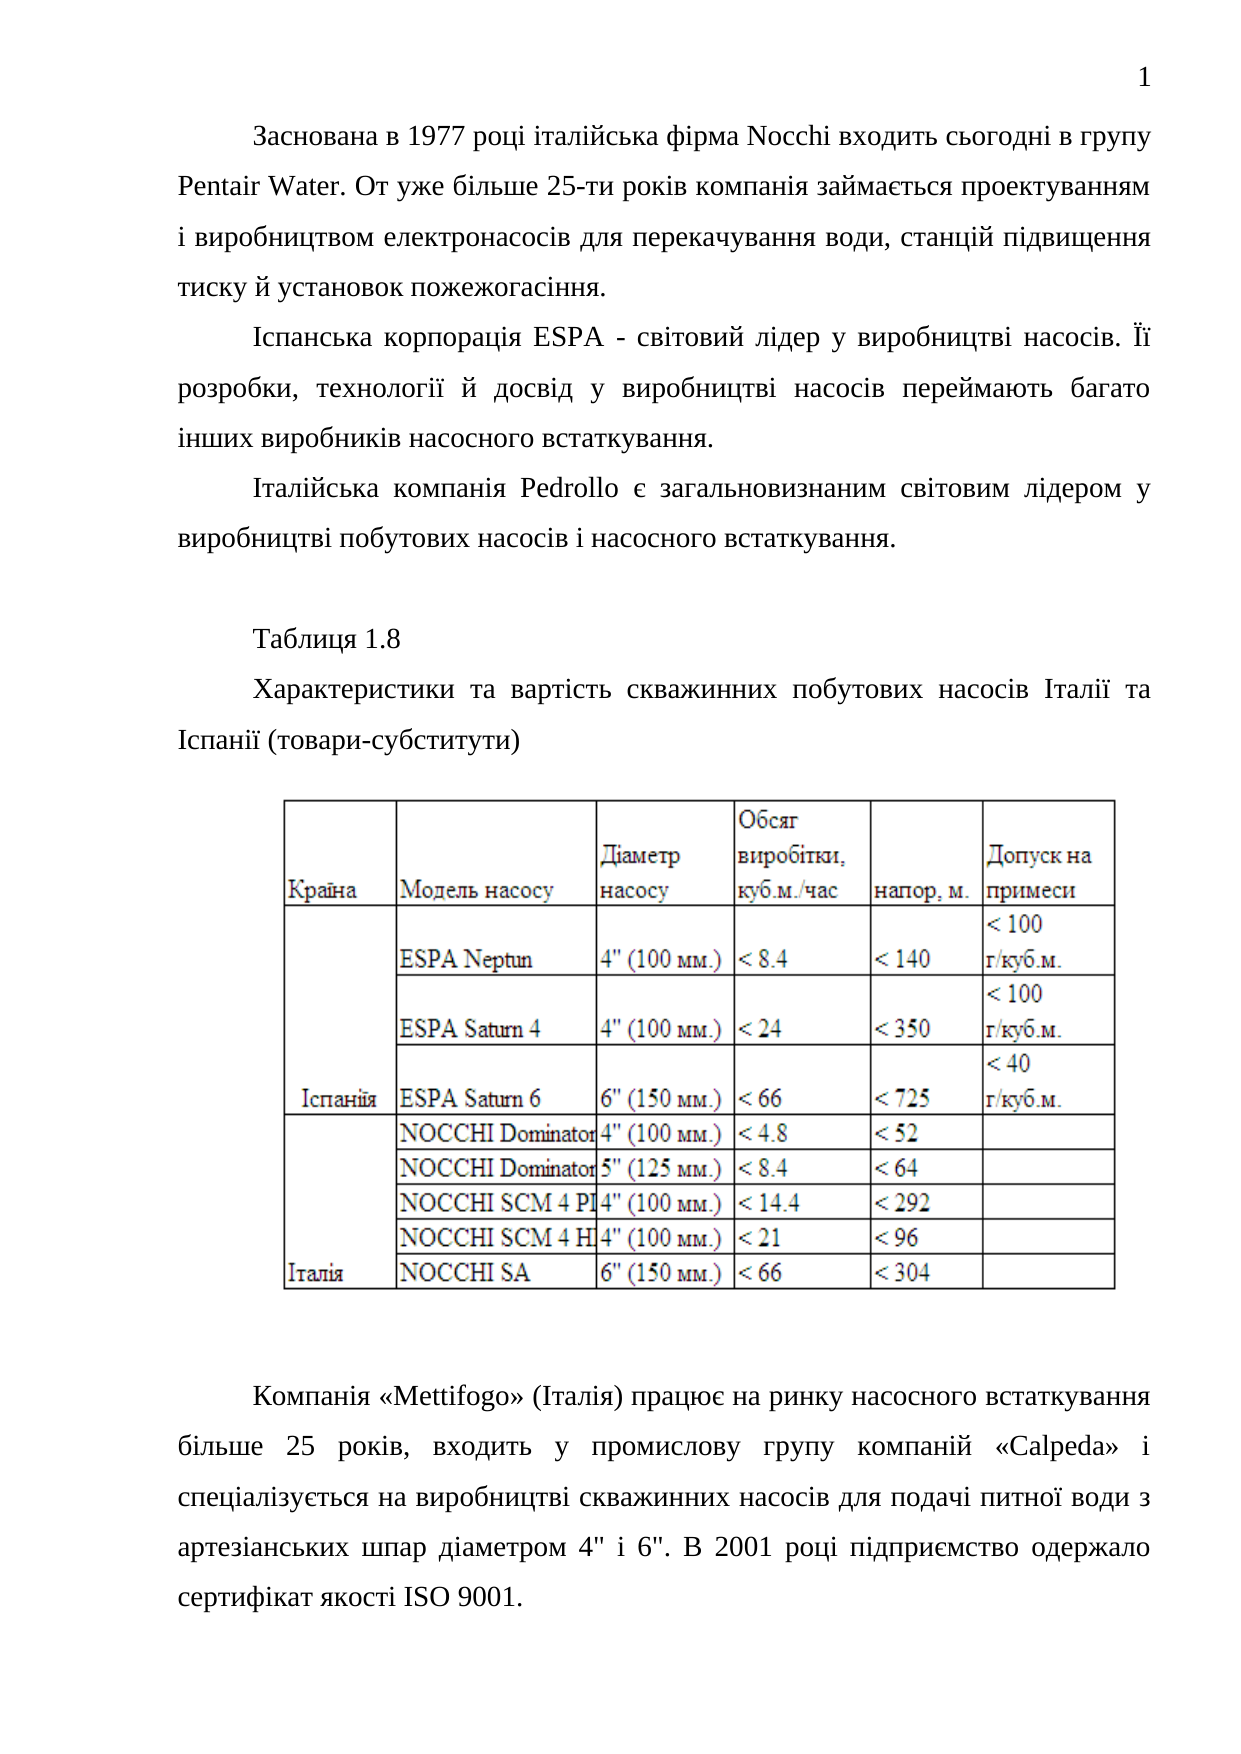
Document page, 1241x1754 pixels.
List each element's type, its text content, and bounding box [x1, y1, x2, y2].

text Заснована в 1977 році італійська фірма Nocchi входить сьогодні в групу Pentair Water. От уже більше 25-ти років компанія займається проектуванням і виробництвом електронасосів для перекачування води, станцій підвищення тиску й установок пожежогасіння. [177, 118, 1152, 303]
text Компанія «Mettifogo» (Італія) працює на ринку насосного встаткування більше 25 років, входить у промислову групу компаній «Calpeda» і спеціалізується на виробництві скважинних насосів для подачі питної води з артезіанських шпар діаметром 4" і 6". В 2001 році підприємство одержало сертифікат якості ISO 9001. [177, 1378, 1152, 1613]
text Характеристики та вартість скважинних побутових насосів Італії та Іспанії (товари-субститути) [177, 672, 1152, 755]
text Італійська компанія Pedrollo є загальновизнаним світовим лідером у виробництві побутових насосів і насосного встаткування. [177, 470, 1152, 554]
text Таблиця 1.8 [177, 621, 1152, 655]
picture [252, 772, 1146, 1318]
text Іспанська корпорація ESPA - світовий лідер у виробництві насосів. Її розробки, технології й досвід у виробництві насосів переймають багато інших виробників насосного встаткування. [177, 319, 1152, 453]
